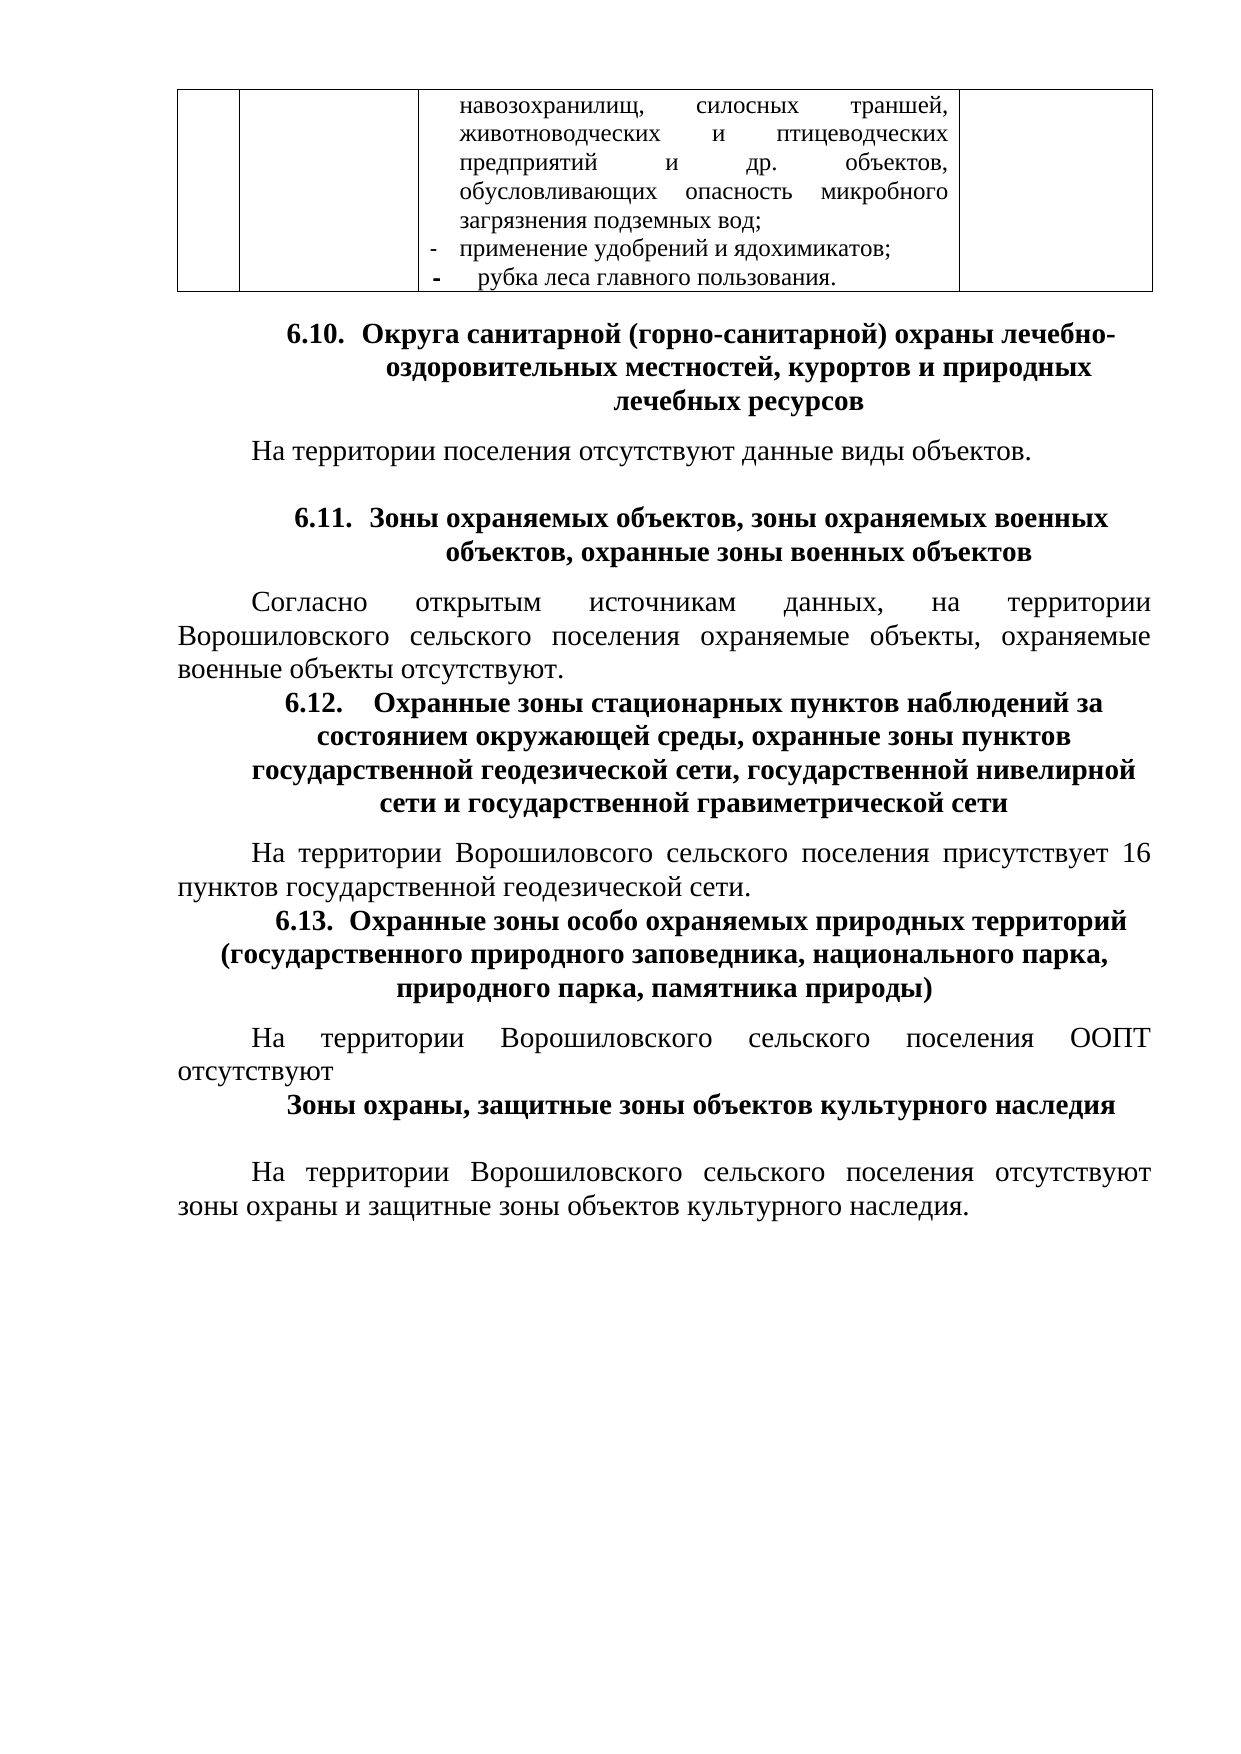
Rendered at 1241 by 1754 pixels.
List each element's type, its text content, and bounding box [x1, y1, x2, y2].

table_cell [960, 90, 1152, 291]
text Зоны охраны, защитные зоны объектов культурного наследия [177, 1087, 1152, 1121]
list На территории поселения отсутствуют данные виды объектов. [177, 433, 1152, 467]
subtitle Зоны охраняемых объектов, зоны охраняемых военных объектов, охранные зоны военных объектов [251, 500, 1152, 567]
subtitle Округа санитарной (горно-санитарной) охраны лечебно-оздоровительных местностей, курортов и природных лечебных ресурсов [251, 316, 1152, 417]
text На территории Ворошиловского сельского поселения отсутствуют зоны охраны и защитные зоны объектов культурного наследия. [177, 1154, 1152, 1221]
text На территории Ворошиловского сельского поселения ООПТ отсутствуют [177, 1020, 1152, 1087]
table_cell 1 [178, 90, 239, 291]
text Согласно открытым источникам данных, на территории Ворошиловского сельского поселения охраняемые объекты, охраняемые военные объекты отсутствуют. [177, 584, 1152, 685]
text На территории Ворошиловсого сельского поселения присутствует 16 пунктов государственной геодезической сети. [177, 836, 1152, 903]
subtitle Охранные зоны особо охраняемых природных территорий (государственного природного заповедника, национального парка, природного парка, памятника природы) [177, 903, 1152, 1003]
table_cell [419, 90, 959, 291]
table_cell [240, 90, 418, 291]
subtitle Охранные зоны стационарных пунктов наблюдений за состоянием окружающей среды, охранные зоны пунктов государственной геодезической сети, государственной нивелирной сети и государственной гравиметрической сети [236, 685, 1152, 819]
